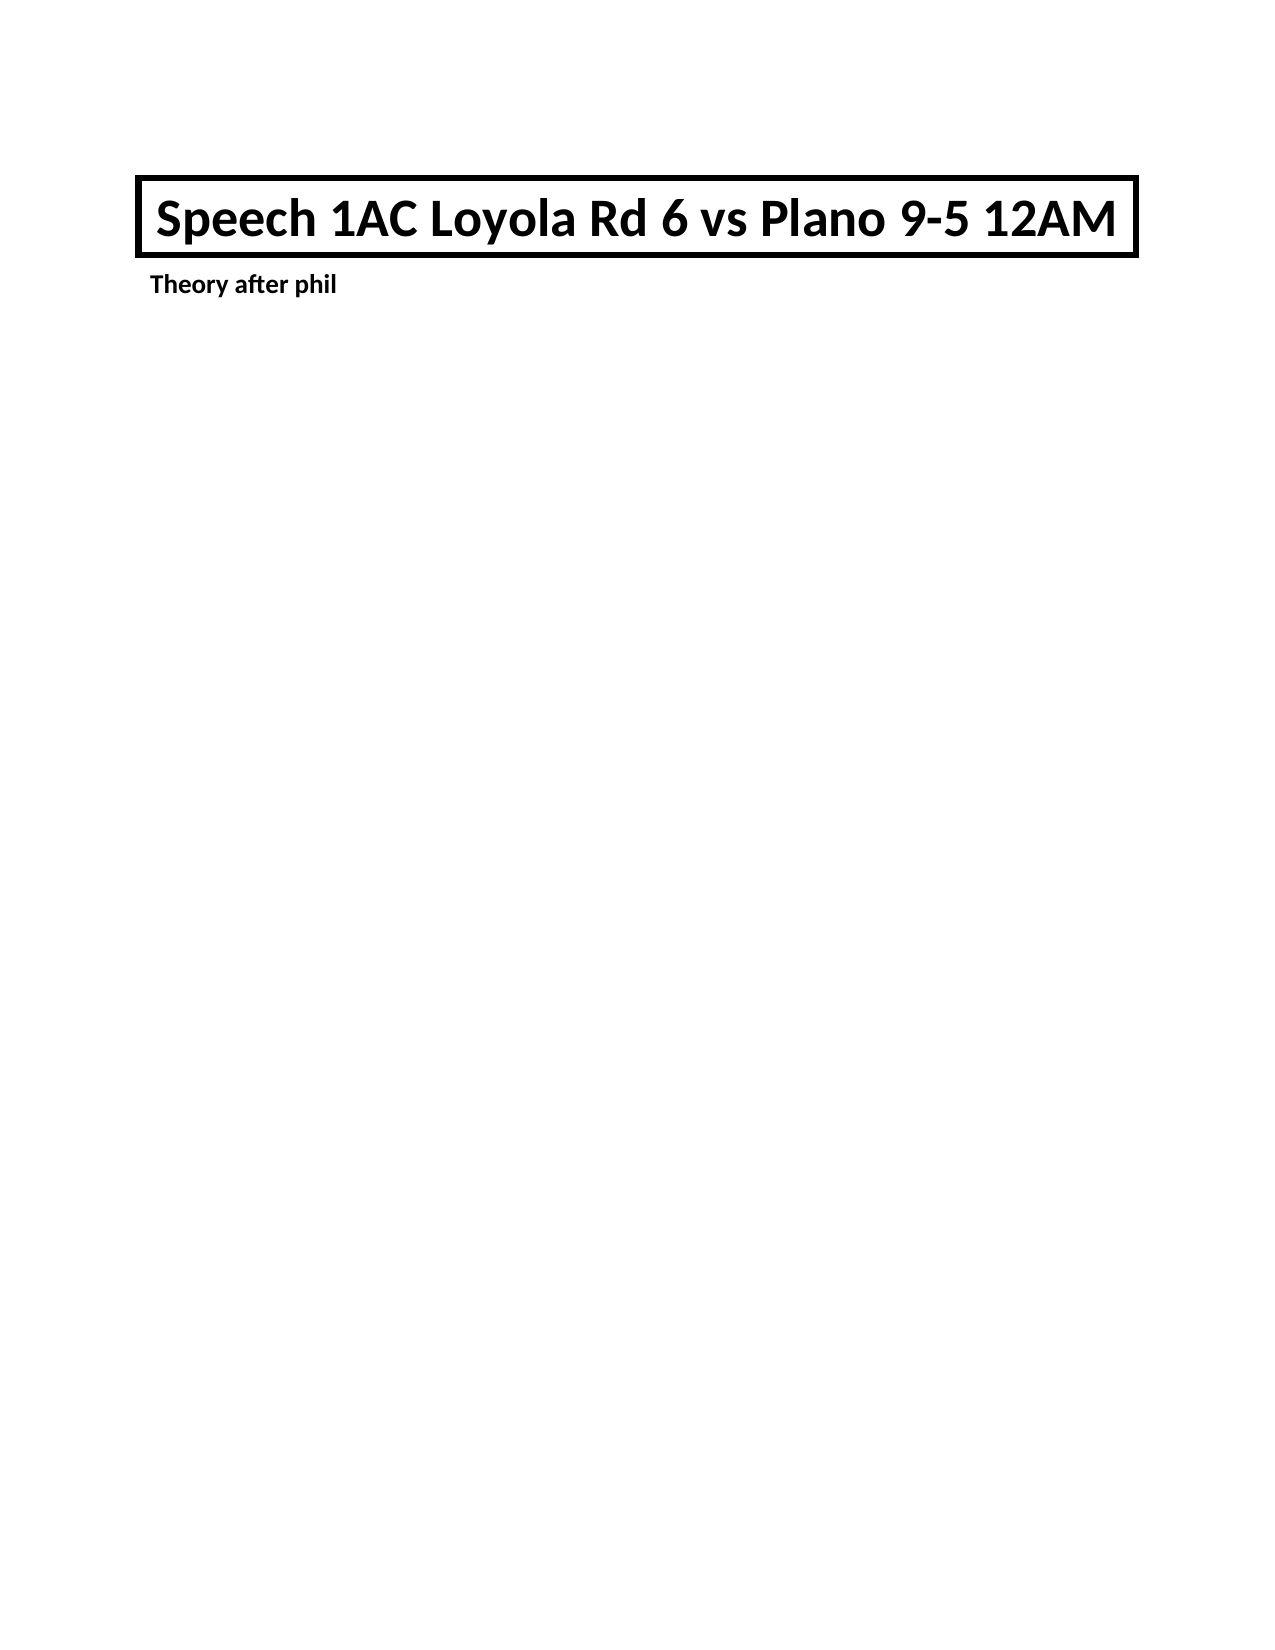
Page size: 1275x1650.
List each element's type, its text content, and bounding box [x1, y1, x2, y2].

subtitle Speech 1AC Loyola Rd 6 vs Plano 9-5 12AM [142, 181, 1133, 252]
subtitle Theory after phil [150, 267, 1125, 300]
